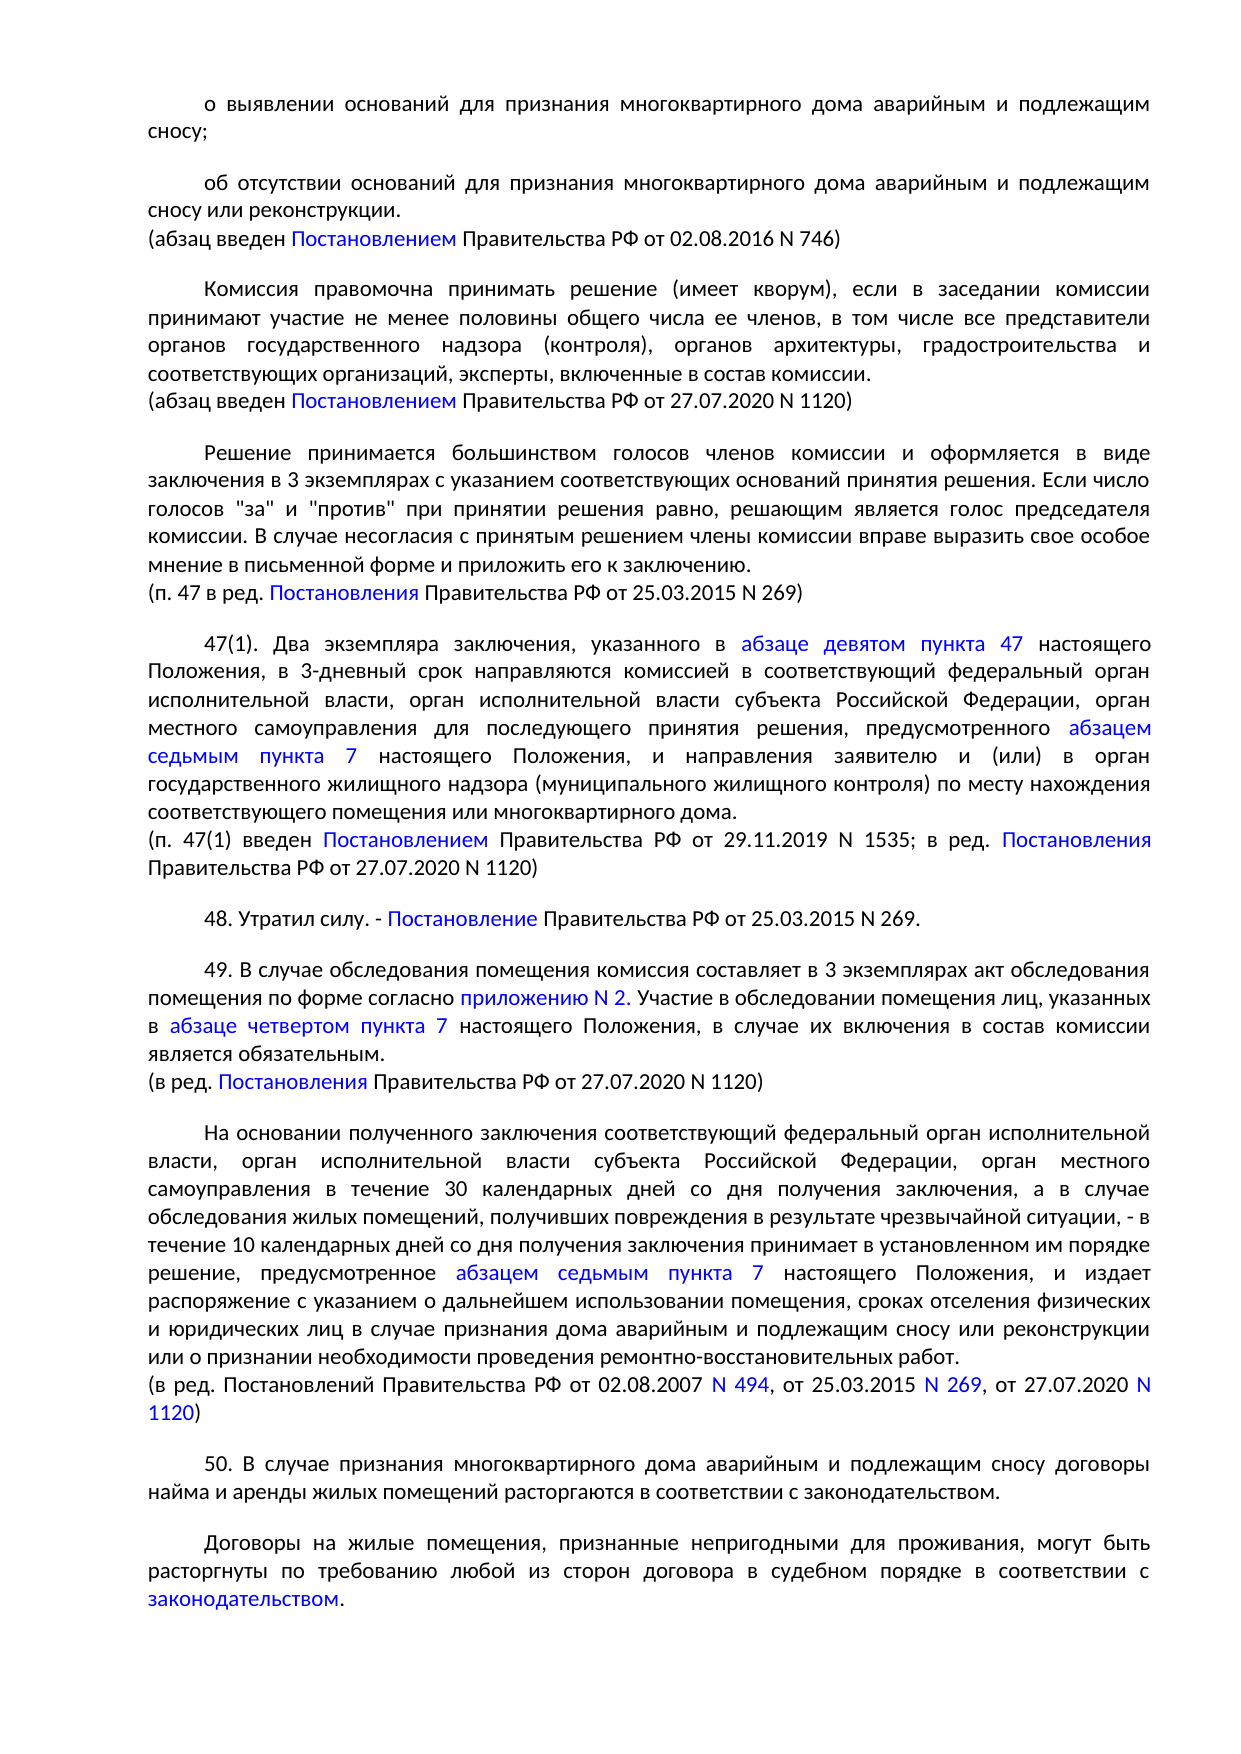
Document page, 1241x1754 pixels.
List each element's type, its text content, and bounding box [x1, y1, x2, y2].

text (абзац введен Постановлением Правительства РФ от 27.07.2020 N 1120) [148, 387, 1152, 415]
text (в ред. Постановлений Правительства РФ от 02.08.2007 N 494, от 25.03.2015 N 269, от 27.07.2020 N 1120) [148, 1370, 1152, 1426]
text На основании полученного заключения соответствующий федеральный орган исполнительной власти, орган исполнительной власти субъекта Российской Федерации, орган местного самоуправления в течение 30 календарных дней со дня получения заключения, а в случае обследования жилых помещений, получивших повреждения в результате чрезвычайной ситуации, - в течение 10 календарных дней со дня получения заключения принимает в установленном им порядке решение, предусмотренное абзацем седьмым пункта 7 настоящего Положения, и издает распоряжение с указанием о дальнейшем использовании помещения, сроках отселения физических и юридических лиц в случае признания дома аварийным и подлежащим сносу или реконструкции или о признании необходимости проведения ремонтно-восстановительных работ. [148, 1118, 1152, 1370]
text 49. В случае обследования помещения комиссия составляет в 3 экземплярах акт обследования помещения по форме согласно приложению N 2. Участие в обследовании помещения лиц, указанных в абзаце четвертом пункта 7 настоящего Положения, в случае их включения в состав комиссии является обязательным. [148, 955, 1152, 1067]
text Решение принимается большинством голосов членов комиссии и оформляется в виде заключения в 3 экземплярах с указанием соответствующих оснований принятия решения. Если число голосов "за" и "против" при принятии решения равно, решающим является голос председателя комиссии. В случае несогласия с принятым решением члены комиссии вправе выразить свое особое мнение в письменной форме и приложить его к заключению. [148, 438, 1152, 578]
text (п. 47 в ред. Постановления Правительства РФ от 25.03.2015 N 269) [148, 578, 1152, 606]
text (в ред. Постановления Правительства РФ от 27.07.2020 N 1120) [148, 1067, 1152, 1095]
text об отсутствии оснований для признания многоквартирного дома аварийным и подлежащим сносу или реконструкции. [148, 168, 1152, 224]
text о выявлении оснований для признания многоквартирного дома аварийным и подлежащим сносу; [148, 89, 1152, 145]
text 50. В случае признания многоквартирного дома аварийным и подлежащим сносу договоры найма и аренды жилых помещений расторгаются в соответствии с законодательством. [148, 1449, 1152, 1505]
text Комиссия правомочна принимать решение (имеет кворум), если в заседании комиссии принимают участие не менее половины общего числа ее членов, в том числе все представители органов государственного надзора (контроля), органов архитектуры, градостроительства и соответствующих организаций, эксперты, включенные в состав комиссии. [148, 274, 1152, 387]
text Договоры на жилые помещения, признанные непригодными для проживания, могут быть расторгнуты по требованию любой из сторон договора в судебном порядке в соответствии с законодательством. [148, 1528, 1152, 1612]
text 47(1). Два экземпляра заключения, указанного в абзаце девятом пункта 47 настоящего Положения, в 3-дневный срок направляются комиссией в соответствующий федеральный орган исполнительной власти, орган исполнительной власти субъекта Российской Федерации, орган местного самоуправления для последующего принятия решения, предусмотренного абзацем седьмым пункта 7 настоящего Положения, и направления заявителю и (или) в орган государственного жилищного надзора (муниципального жилищного контроля) по месту нахождения соответствующего помещения или многоквартирного дома. [148, 629, 1152, 825]
text 48. Утратил силу. - Постановление Правительства РФ от 25.03.2015 N 269. [148, 904, 1152, 932]
text (п. 47(1) введен Постановлением Правительства РФ от 29.11.2019 N 1535; в ред. Постановления Правительства РФ от 27.07.2020 N 1120) [148, 825, 1152, 881]
text (абзац введен Постановлением Правительства РФ от 02.08.2016 N 746) [148, 224, 1152, 252]
